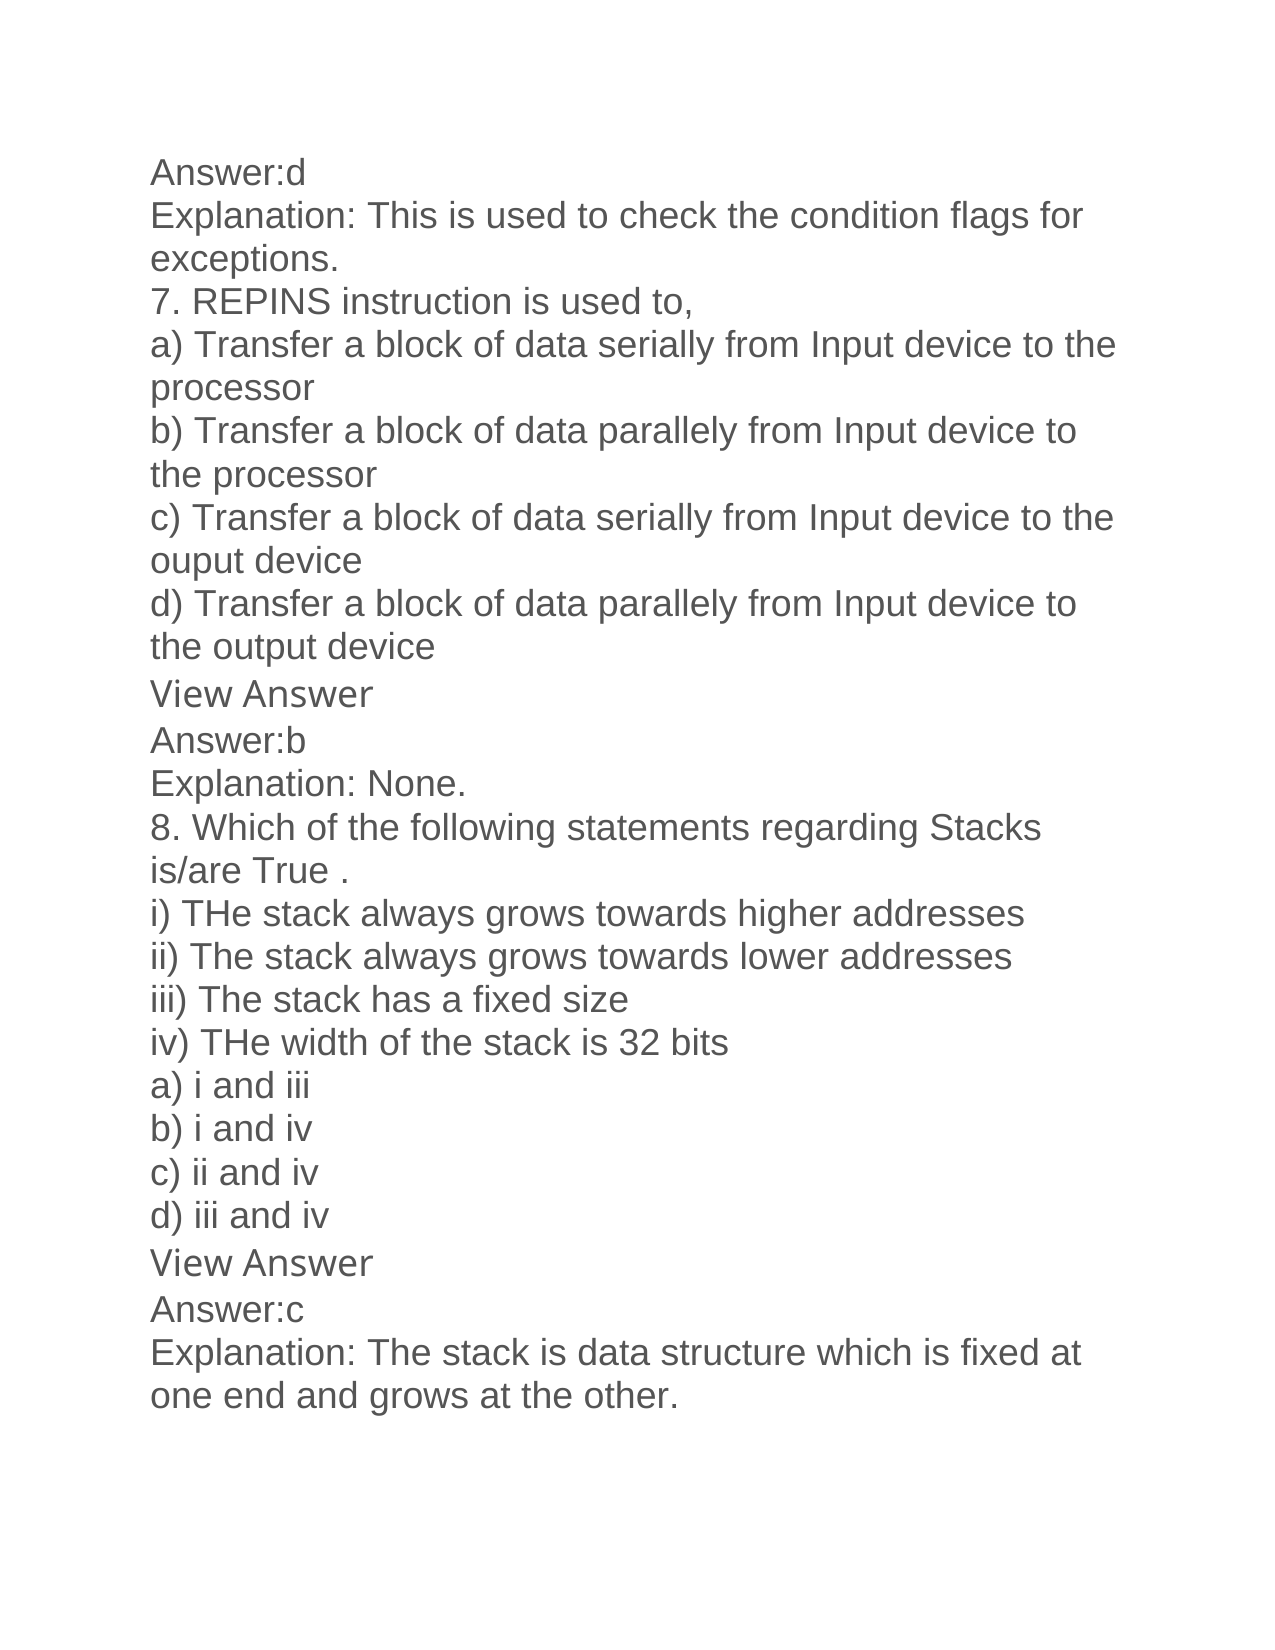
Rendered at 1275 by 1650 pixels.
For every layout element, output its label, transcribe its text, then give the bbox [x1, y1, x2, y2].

text 7. REPINS instruction is used to, a) Transfer a block of data serially from Input device to the processor b) Transfer a block of data parallely from Input device to the processor c) Transfer a block of data serially from Input device to the ouput device d) Transfer a block of data parallely from Input device to the output device View Answer [150, 279, 1125, 718]
text 8. Which of the following statements regarding Stacks is/are True . i) THe stack always grows towards higher addresses ii) The stack always grows towards lower addresses iii) The stack has a fixed size iv) THe width of the stack is 32 bits a) i and iii b) i and iv c) ii and iv d) iii and iv View Answer [150, 805, 1125, 1287]
text Answer:d Explanation: This is used to check the condition flags for exceptions. [150, 150, 1125, 279]
text Answer:b Explanation: None. [150, 718, 1125, 805]
text Answer:c Explanation: The stack is data structure which is fixed at one end and grows at the other. [150, 1287, 1125, 1416]
